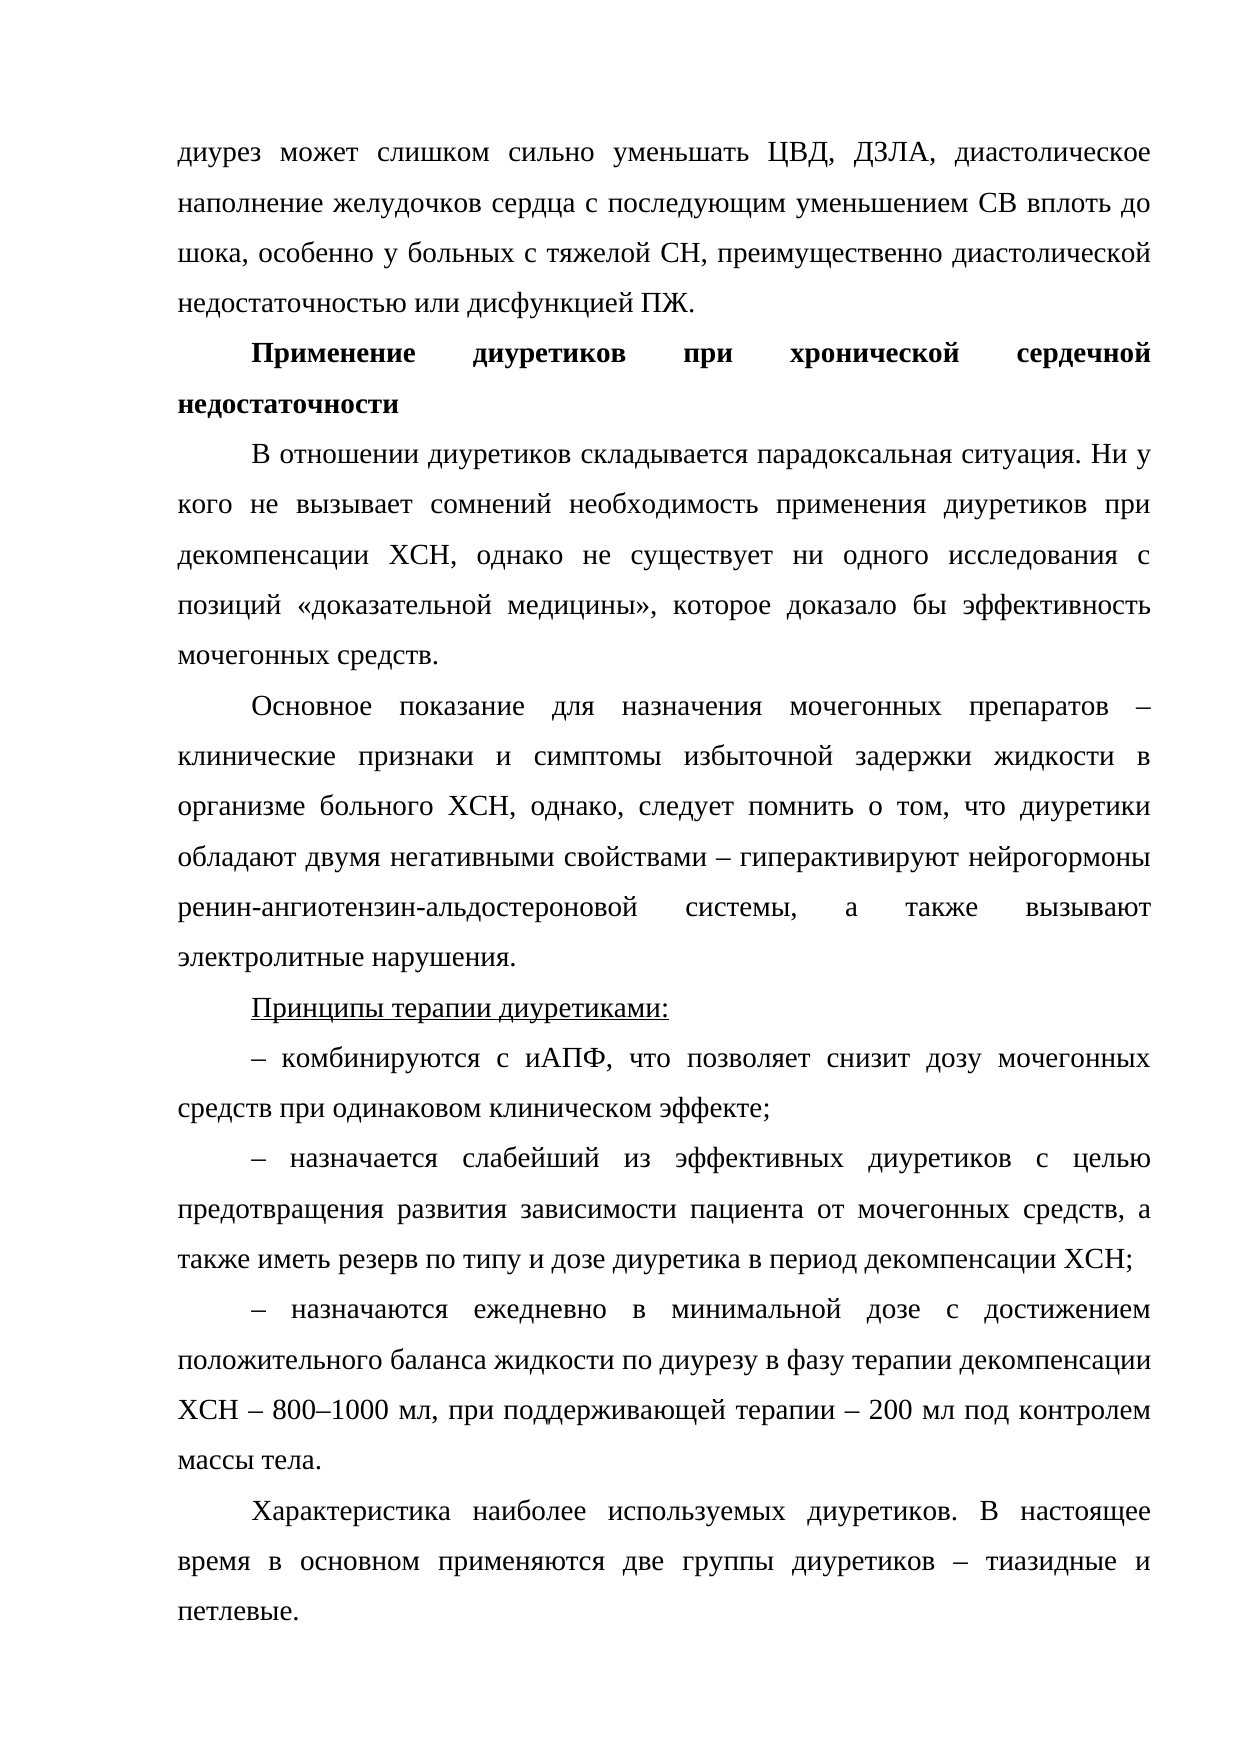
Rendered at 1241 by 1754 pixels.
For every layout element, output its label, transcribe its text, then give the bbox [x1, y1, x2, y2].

text – назначаются ежедневно в минимальной дозе с достижением положительного баланса жидкости по диурезу в фазу терапии декомпенсации ХСН – 800–1000 мл, при поддерживающей терапии – 200 мл под контролем массы тела. [177, 1292, 1152, 1476]
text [177, 134, 1152, 319]
text – назначается слабейший из эффективных диуретиков с целью предотвращения развития зависимости пациента от мочегонных средств, а также иметь резерв по типу и дозе диуретика в период декомпенсации ХСН; [177, 1141, 1152, 1275]
text Характеристика наиболее используемых диуретиков. В настоящее время в основном применяются две группы диуретиков – тиазидные и петлевые. [177, 1493, 1152, 1627]
text Основное показание для назначения мочегонных препаратов – клинические признаки и симптомы избыточной задержки жидкости в организме больного ХСН, однако, следует помнить о том, что диуретики обладают двумя негативными свойствами – гиперактивируют нейрогормоны ренин-ангиотензин-альдостероновой системы, а также вызывают электролитные нарушения. [177, 688, 1152, 973]
text Применение диуретиков при хронической сердечной недостаточности [177, 336, 1152, 419]
text – комбинируются с иАПФ, что позволяет снизит дозу мочегонных средств при одинаковом клиническом эффекте; [177, 1040, 1152, 1124]
text В отношении диуретиков складывается парадоксальная ситуация. Ни у кого не вызывает сомнений необходимость применения диуретиков при декомпенсации ХСН, однако не существует ни одного исследования с позиций «доказательной медицины», которое доказало бы эффективность мочегонных средств. [177, 436, 1152, 671]
text Принципы терапии диуретиками: [177, 990, 1152, 1023]
